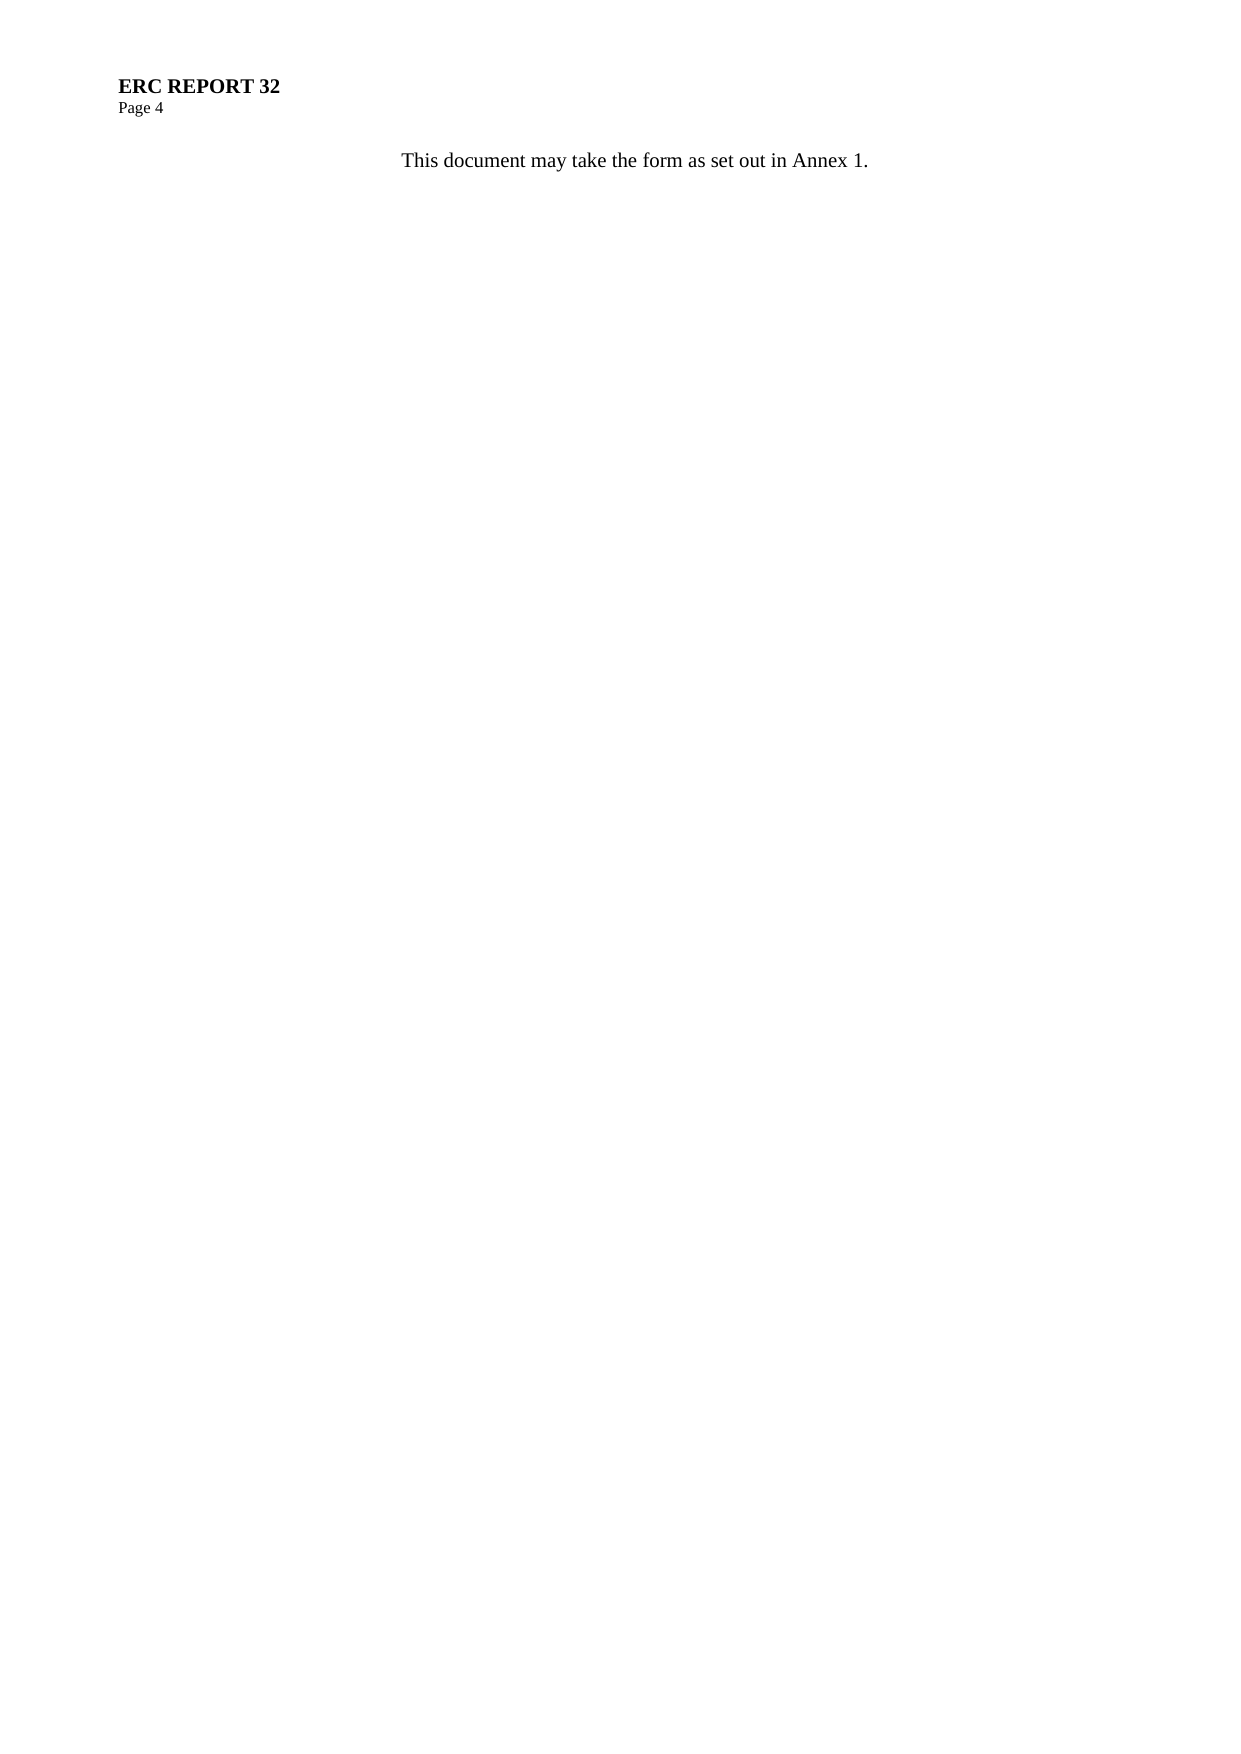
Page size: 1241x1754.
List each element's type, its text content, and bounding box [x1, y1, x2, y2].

text This document may take the form as set out in Annex 1. [118, 148, 1152, 172]
